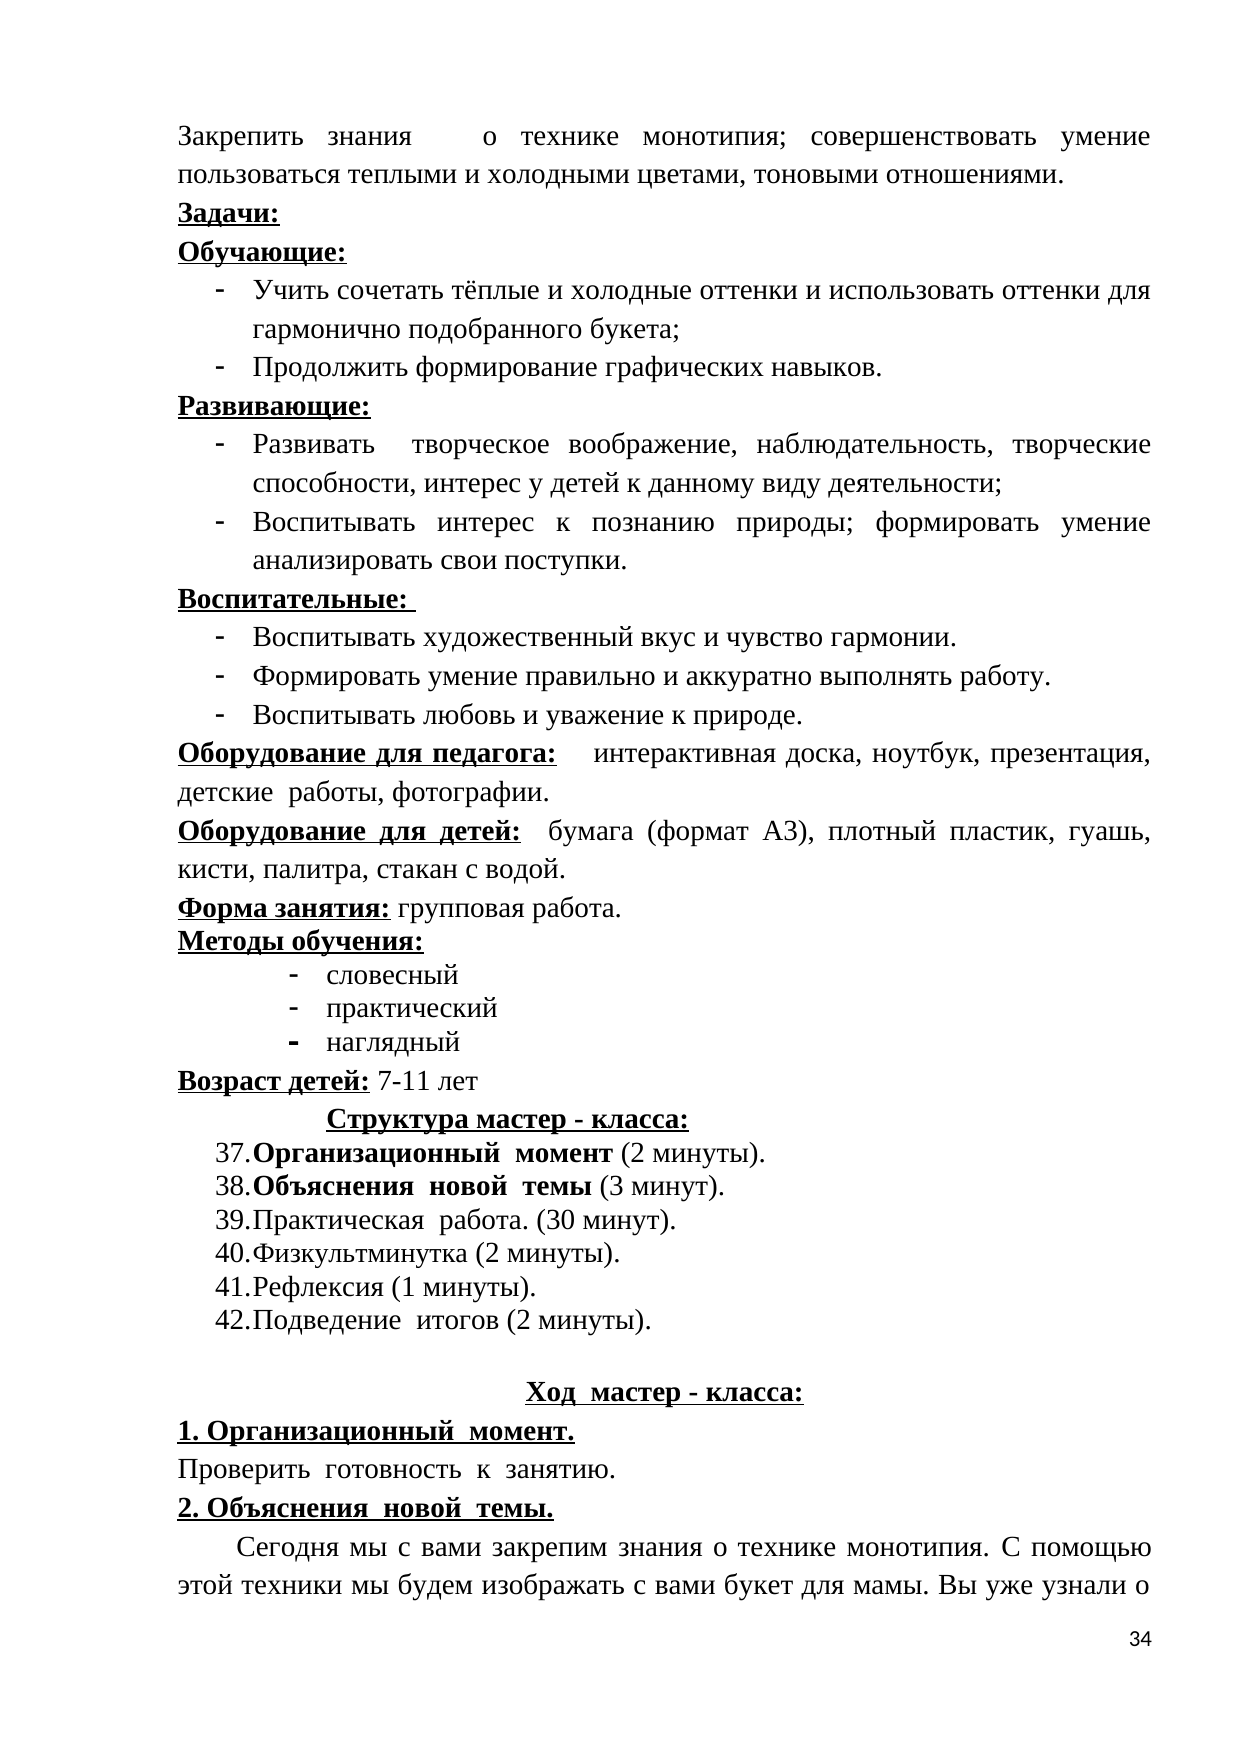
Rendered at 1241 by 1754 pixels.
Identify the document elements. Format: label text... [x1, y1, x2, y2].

list Организационный момент (2 минуты). [215, 1135, 1152, 1168]
text Закрепить знания о технике монотипия; совершенствовать умение пользоваться теплыми и холодными цветами, тоновыми отношениями. [177, 152, 1152, 190]
text Возраст детей: 7-11 лет [177, 1063, 1152, 1096]
list Структура мастер - класса: [326, 1101, 1152, 1135]
list практический [288, 990, 1152, 1024]
list словесный [288, 957, 1152, 990]
list Учить сочетать тёплые и холодные оттенки и использовать оттенки для гармонично подобранного букета; [215, 272, 1152, 344]
text Оборудование для детей: бумага (формат А3), плотный пластик, гуашь, кисти, палитра, стакан с водой. [177, 813, 1152, 885]
text Развивающие: [177, 388, 1152, 422]
list Воспитывать любовь и уважение к природе. [215, 697, 1152, 731]
list Воспитывать интерес к познанию природы; формировать умение анализировать свои поступки. [215, 504, 1152, 576]
list Практическая работа. (30 минут). [215, 1202, 1152, 1235]
text 1. Организационный момент. [177, 1413, 1152, 1447]
text Задачи: [177, 195, 1152, 229]
text Обучающие: [177, 234, 1152, 267]
text Оборудование для педагога: интерактивная доска, ноутбук, презентация, детские работы, фотографии. [177, 736, 1152, 808]
list Формировать умение правильно и аккуратно выполнять работу. [215, 658, 1152, 692]
text Ход мастер - класса: [177, 1374, 1152, 1408]
text Проверить готовность к занятию. [177, 1452, 1152, 1485]
list Физкультминутка (2 минуты). [215, 1235, 1152, 1269]
list Рефлексия (1 минуты). [215, 1269, 1152, 1302]
text Форма занятия: групповая работа. [177, 890, 1152, 923]
list Воспитывать художественный вкус и чувство гармонии. [215, 619, 1152, 653]
list Развивать творческое воображение, наблюдательность, творческие способности, интерес у детей к данному виду деятельности; [215, 427, 1152, 499]
text 2. Объяснения новой темы. [177, 1490, 1152, 1524]
list Продолжить формирование графических навыков. [215, 349, 1152, 383]
list Объяснения новой темы (3 минут). [215, 1168, 1152, 1202]
text Методы обучения: [177, 923, 1152, 957]
list Подведение итогов (2 минуты). [215, 1302, 1152, 1336]
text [177, 1529, 1152, 1601]
list наглядный [288, 1024, 1152, 1058]
text Воспитательные: [177, 581, 1152, 614]
